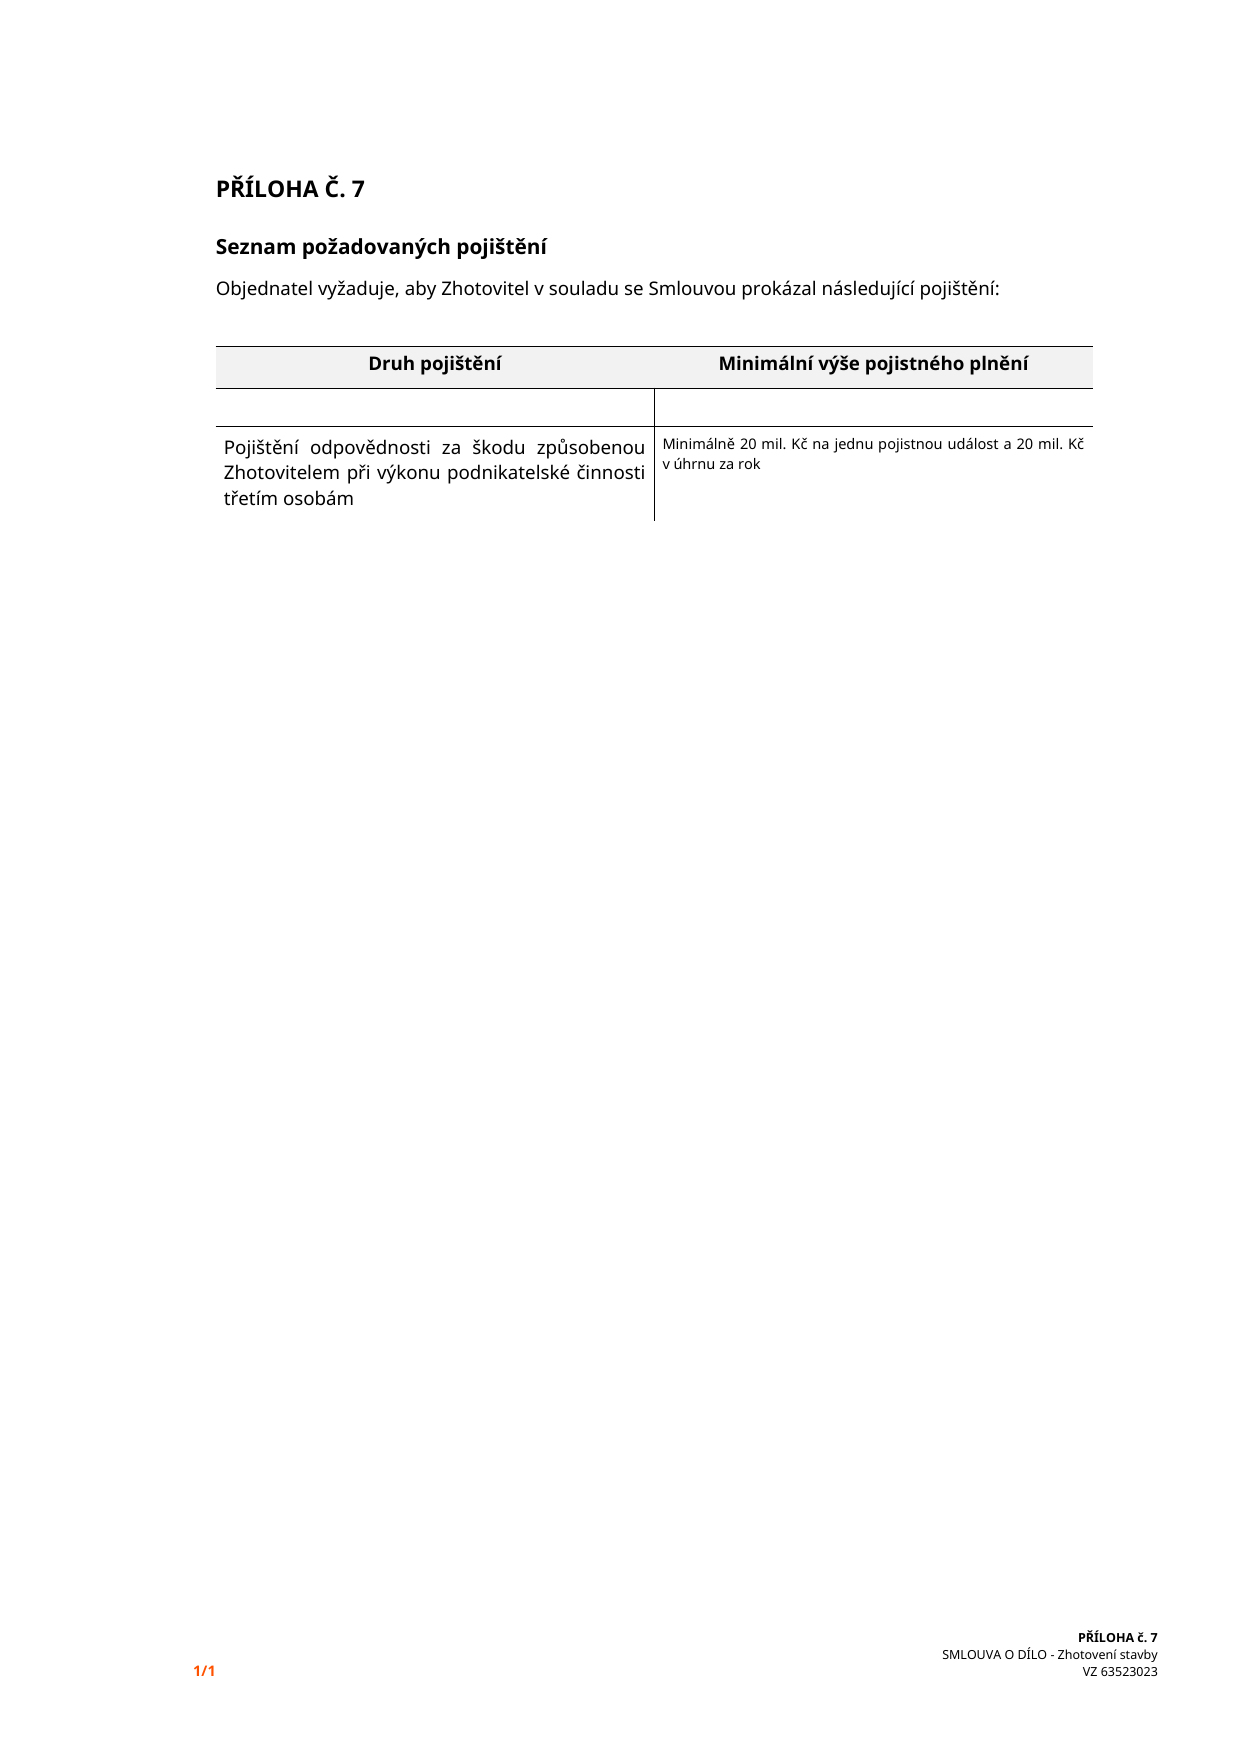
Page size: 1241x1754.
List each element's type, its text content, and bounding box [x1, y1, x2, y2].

text Příloha č. 7 [216, 172, 1093, 204]
table_header Minimální výše pojistného plnění [654, 347, 1093, 388]
table_cell [655, 389, 1093, 426]
table_cell Minimálně 20 mil. Kč na jednu pojistnou událost a 20 mil. Kč v úhrnu za rok [655, 427, 1093, 521]
table_cell [216, 389, 654, 426]
text Objednatel vyžaduje, aby Zhotovitel v souladu se Smlouvou prokázal následující pojištění: [216, 276, 1093, 301]
text Seznam požadovaných pojištění [216, 232, 1093, 260]
table_header Druh pojištění [216, 347, 654, 388]
table_cell Pojištění odpovědnosti za škodu způsobenou Zhotovitelem při výkonu podnikatelské činnosti třetím osobám [216, 427, 654, 521]
